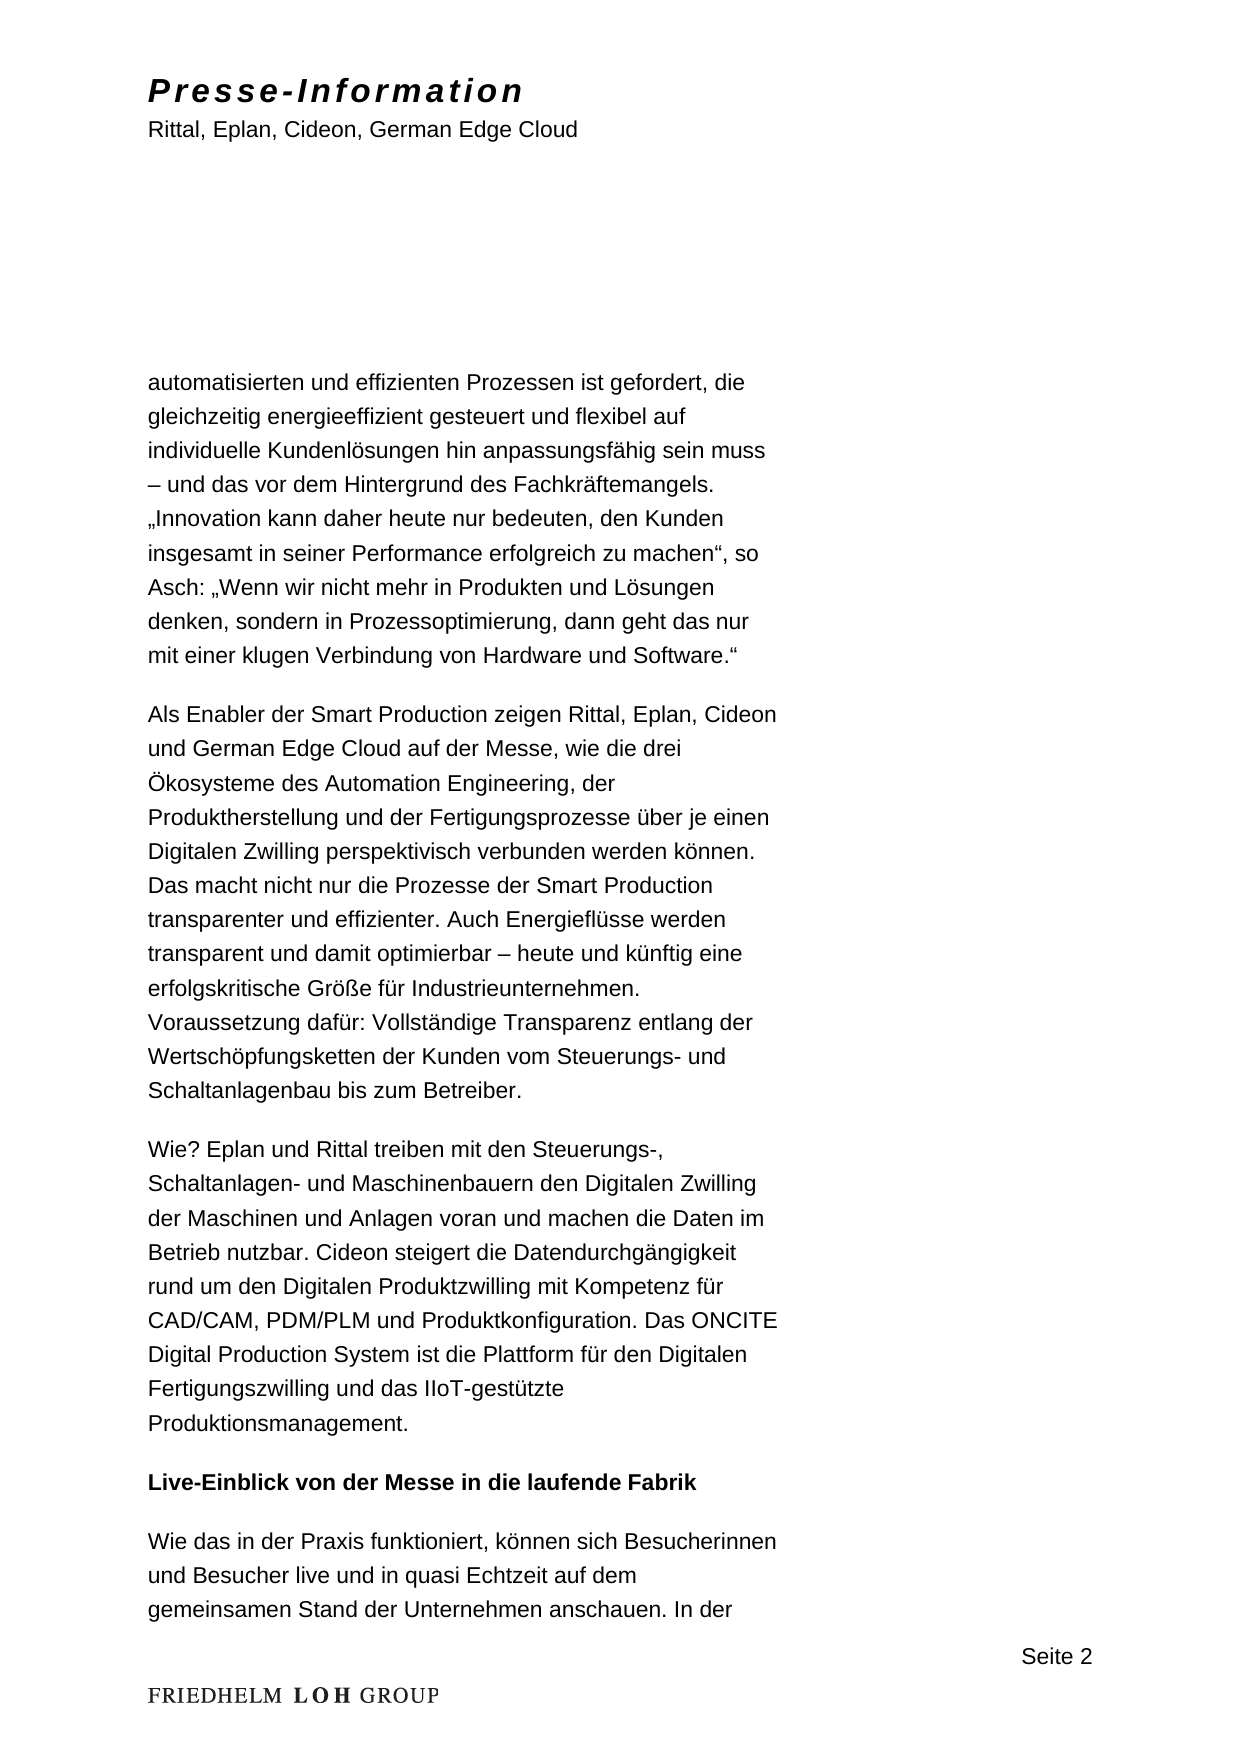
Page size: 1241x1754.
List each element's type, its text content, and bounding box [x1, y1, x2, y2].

text Wie? Eplan und Rittal treiben mit den Steuerungs-, Schaltanlagen- und Maschinenbauern den Digitalen Zwilling der Maschinen und Anlagen voran und machen die Daten im Betrieb nutzbar. Cideon steigert die Datendurchgängigkeit rund um den Digitalen Produktzwilling mit Kompetenz für CAD/CAM, PDM/PLM und Produktkonfiguration. Das ONCITE Digital Production System ist die Plattform für den Digitalen Fertigungszwilling und das IIoT-gestützte Produktionsmanagement. [148, 1136, 783, 1436]
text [148, 1528, 783, 1623]
text Als Enabler der Smart Production zeigen Rittal, Eplan, Cideon und German Edge Cloud auf der Messe, wie die drei Ökosysteme des Automation Engineering, der Produktherstellung und der Fertigungsprozesse über je einen Digitalen Zwilling perspektivisch verbunden werden können. Das macht nicht nur die Prozesse der Smart Production transparenter und effizienter. Auch Energieflüsse werden transparent und damit optimierbar – heute und künftig eine erfolgskritische Größe für Industrieunternehmen. Voraussetzung dafür: Vollständige Transparenz entlang der Wertschöpfungsketten der Kunden vom Steuerungs- und Schaltanlagenbau bis zum Betreiber. [148, 701, 783, 1103]
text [148, 369, 783, 668]
text Live-Einblick von der Messe in die laufende Fabrik [148, 1469, 783, 1495]
picture [148, 1687, 438, 1703]
